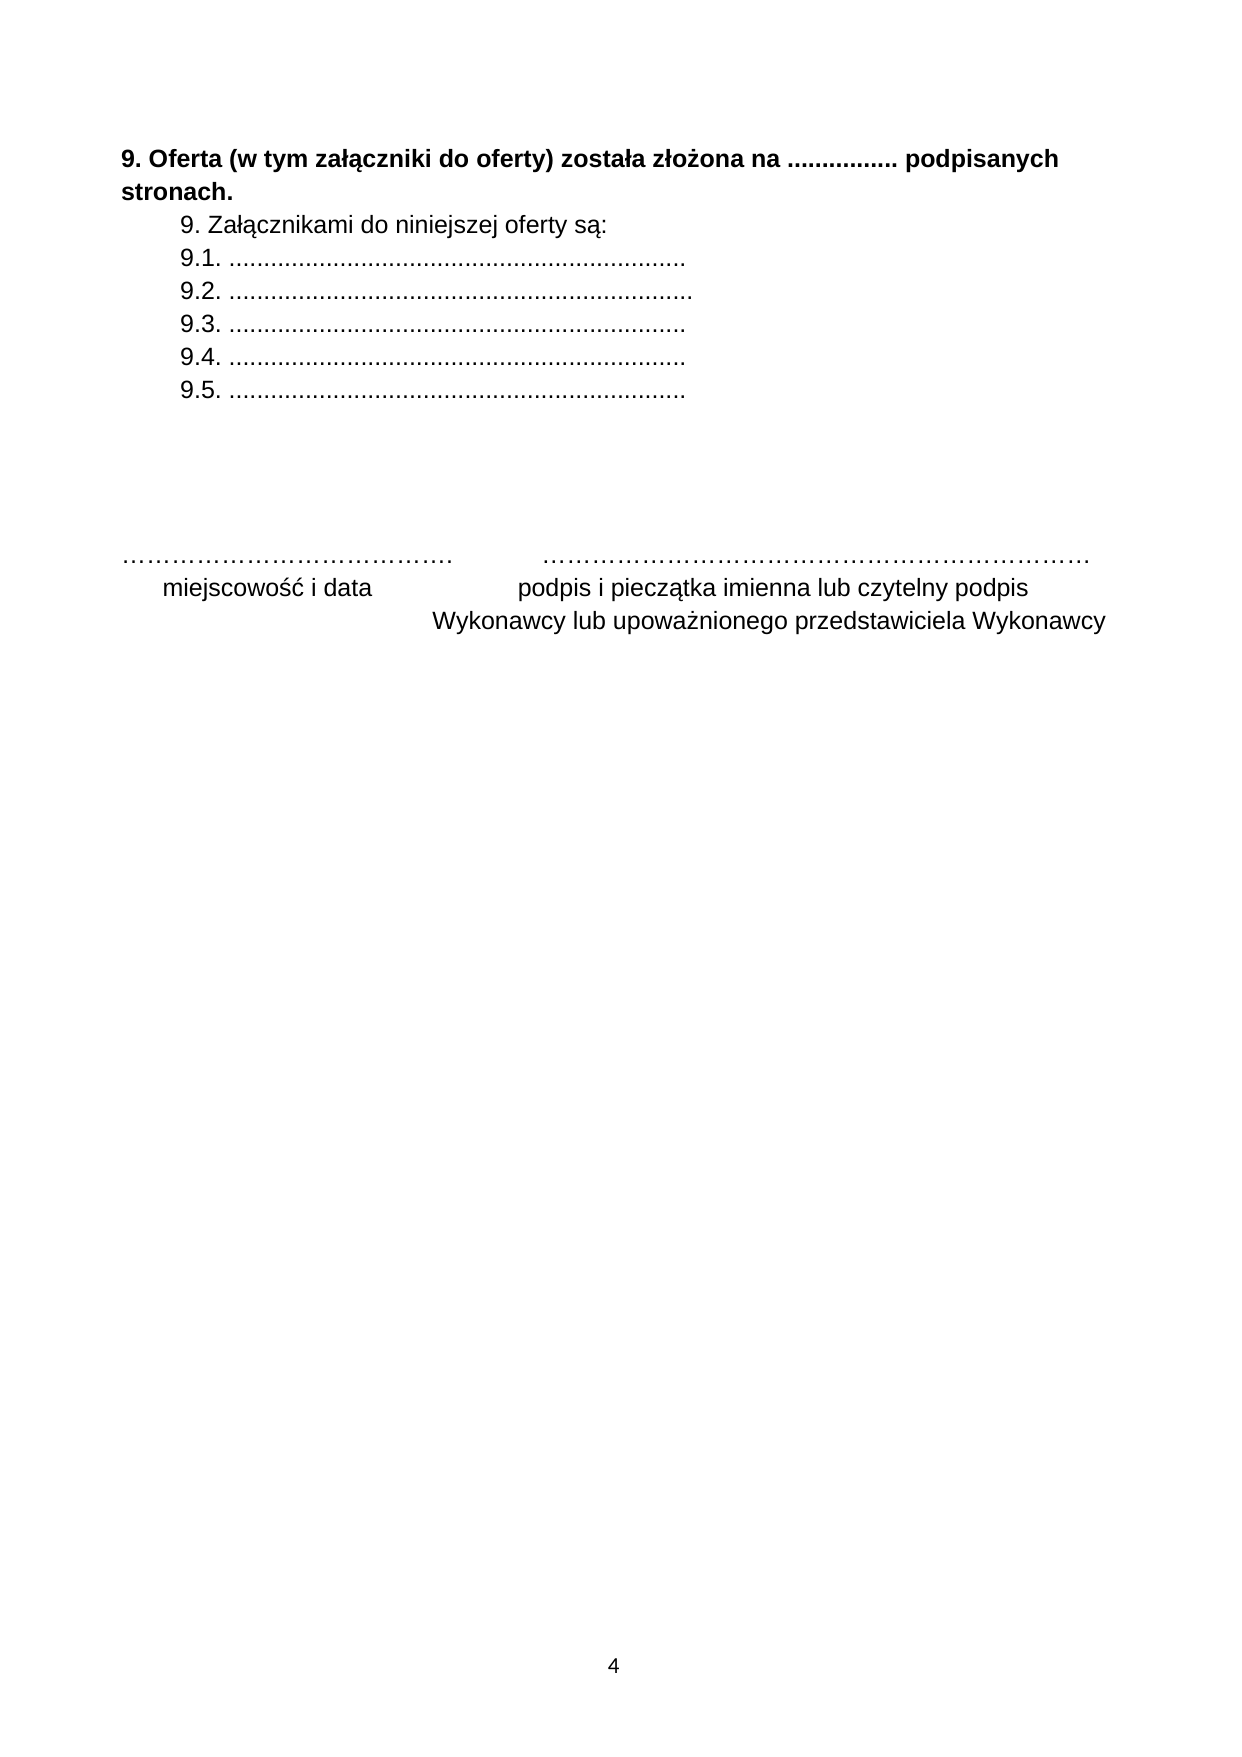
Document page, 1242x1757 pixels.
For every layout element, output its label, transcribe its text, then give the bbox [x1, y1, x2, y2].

text 9.2. ................................................................... [180, 276, 1106, 304]
text Wykonawcy lub upoważnionego przedstawiciela Wykonawcy [121, 606, 1106, 635]
text …………………………………. ………………………………………………………… [121, 540, 1106, 569]
text 9.3. .................................................................. [180, 309, 1106, 338]
text 9.5. .................................................................. [180, 375, 1106, 404]
text 9. Oferta (w tym załączniki do oferty) została złożona na ................ podpisanych stronach. [121, 144, 1106, 206]
text miejscowość i data podpis i pieczątka imienna lub czytelny podpis [121, 573, 1106, 602]
text 9.4. .................................................................. [180, 342, 1106, 371]
text 9.1. .................................................................. [180, 243, 1106, 272]
text 9. Załącznikami do niniejszej oferty są: [180, 210, 1106, 238]
